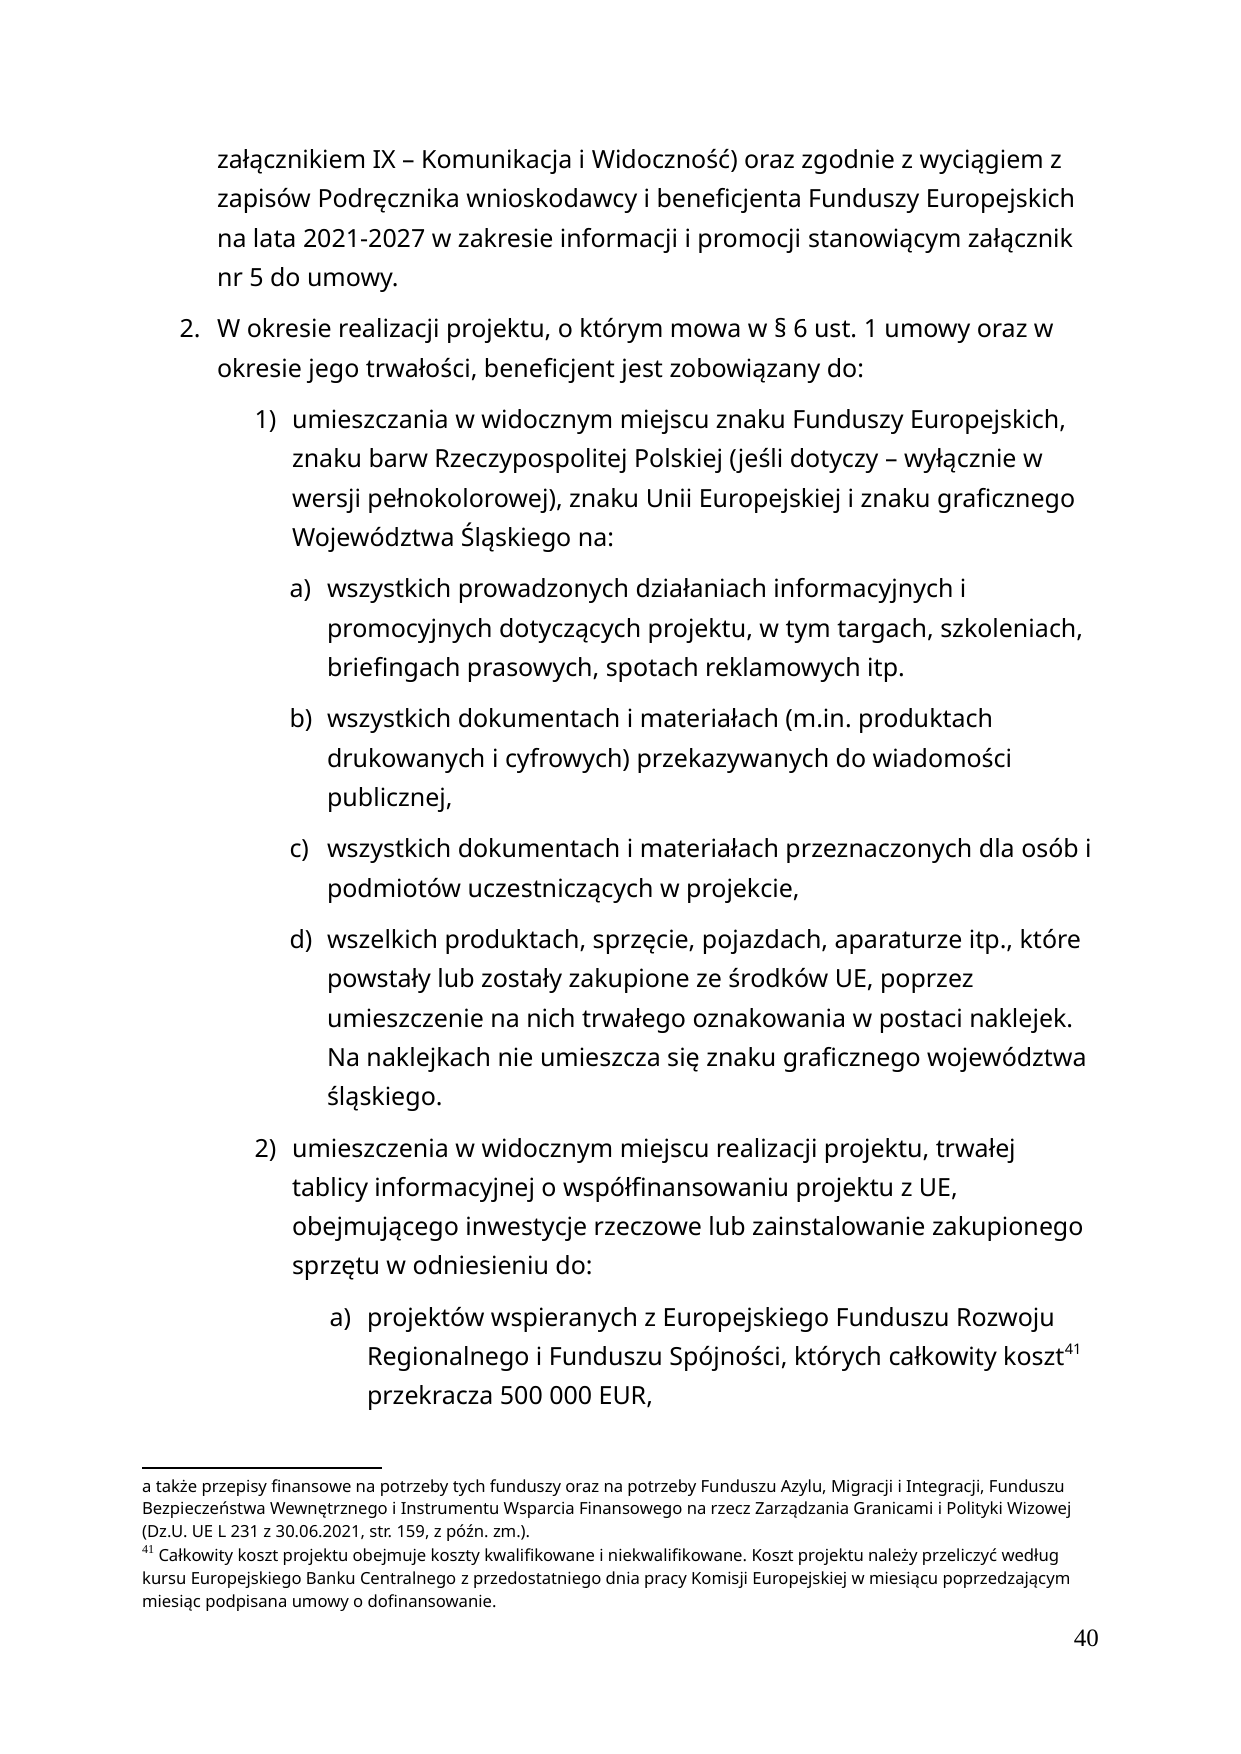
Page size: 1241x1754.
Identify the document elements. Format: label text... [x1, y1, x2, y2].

list wszelkich produktach, sprzęcie, pojazdach, aparaturze itp., które powstały lub zostały zakupione ze środków UE, poprzez umieszczenie na nich trwałego oznakowania w postaci naklejek. Na naklejkach nie umieszcza się znaku graficznego województwa śląskiego. [289, 922, 1098, 1113]
list umieszczania w widocznym miejscu znaku Funduszy Europejskich, znaku barw Rzeczypospolitej Polskiej (jeśli dotyczy – wyłącznie w wersji pełnokolorowej), znaku Unii Europejskiej i znaku graficznego Województwa Śląskiego na: [254, 402, 1098, 553]
list projektów wspieranych z Europejskiego Funduszu Rozwoju Regionalnego i Funduszu Spójności, których całkowity koszt przekracza 500 000 EUR, [329, 1299, 1098, 1412]
list wszystkich prowadzonych działaniach informacyjnych i promocyjnych dotyczących projektu, w tym targach, szkoleniach, briefingach prasowych, spotach reklamowych itp. [289, 571, 1098, 683]
list wszystkich dokumentach i materiałach przeznaczonych dla osób i podmiotów uczestniczących w projekcie, [289, 831, 1098, 904]
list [179, 142, 1098, 293]
list umieszczenia w widocznym miejscu realizacji projektu, trwałej tablicy informacyjnej o współfinansowaniu projektu z UE, obejmującego inwestycje rzeczowe lub zainstalowanie zakupionego sprzętu w odniesieniu do: [254, 1130, 1098, 1282]
list W okresie realizacji projektu, o którym mowa w § 6 ust. 1 umowy oraz w okresie jego trwałości, beneficjent jest zobowiązany do: [179, 311, 1098, 384]
list wszystkich dokumentach i materiałach (m.in. produktach drukowanych i cyfrowych) przekazywanych do wiadomości publicznej, [289, 701, 1098, 813]
